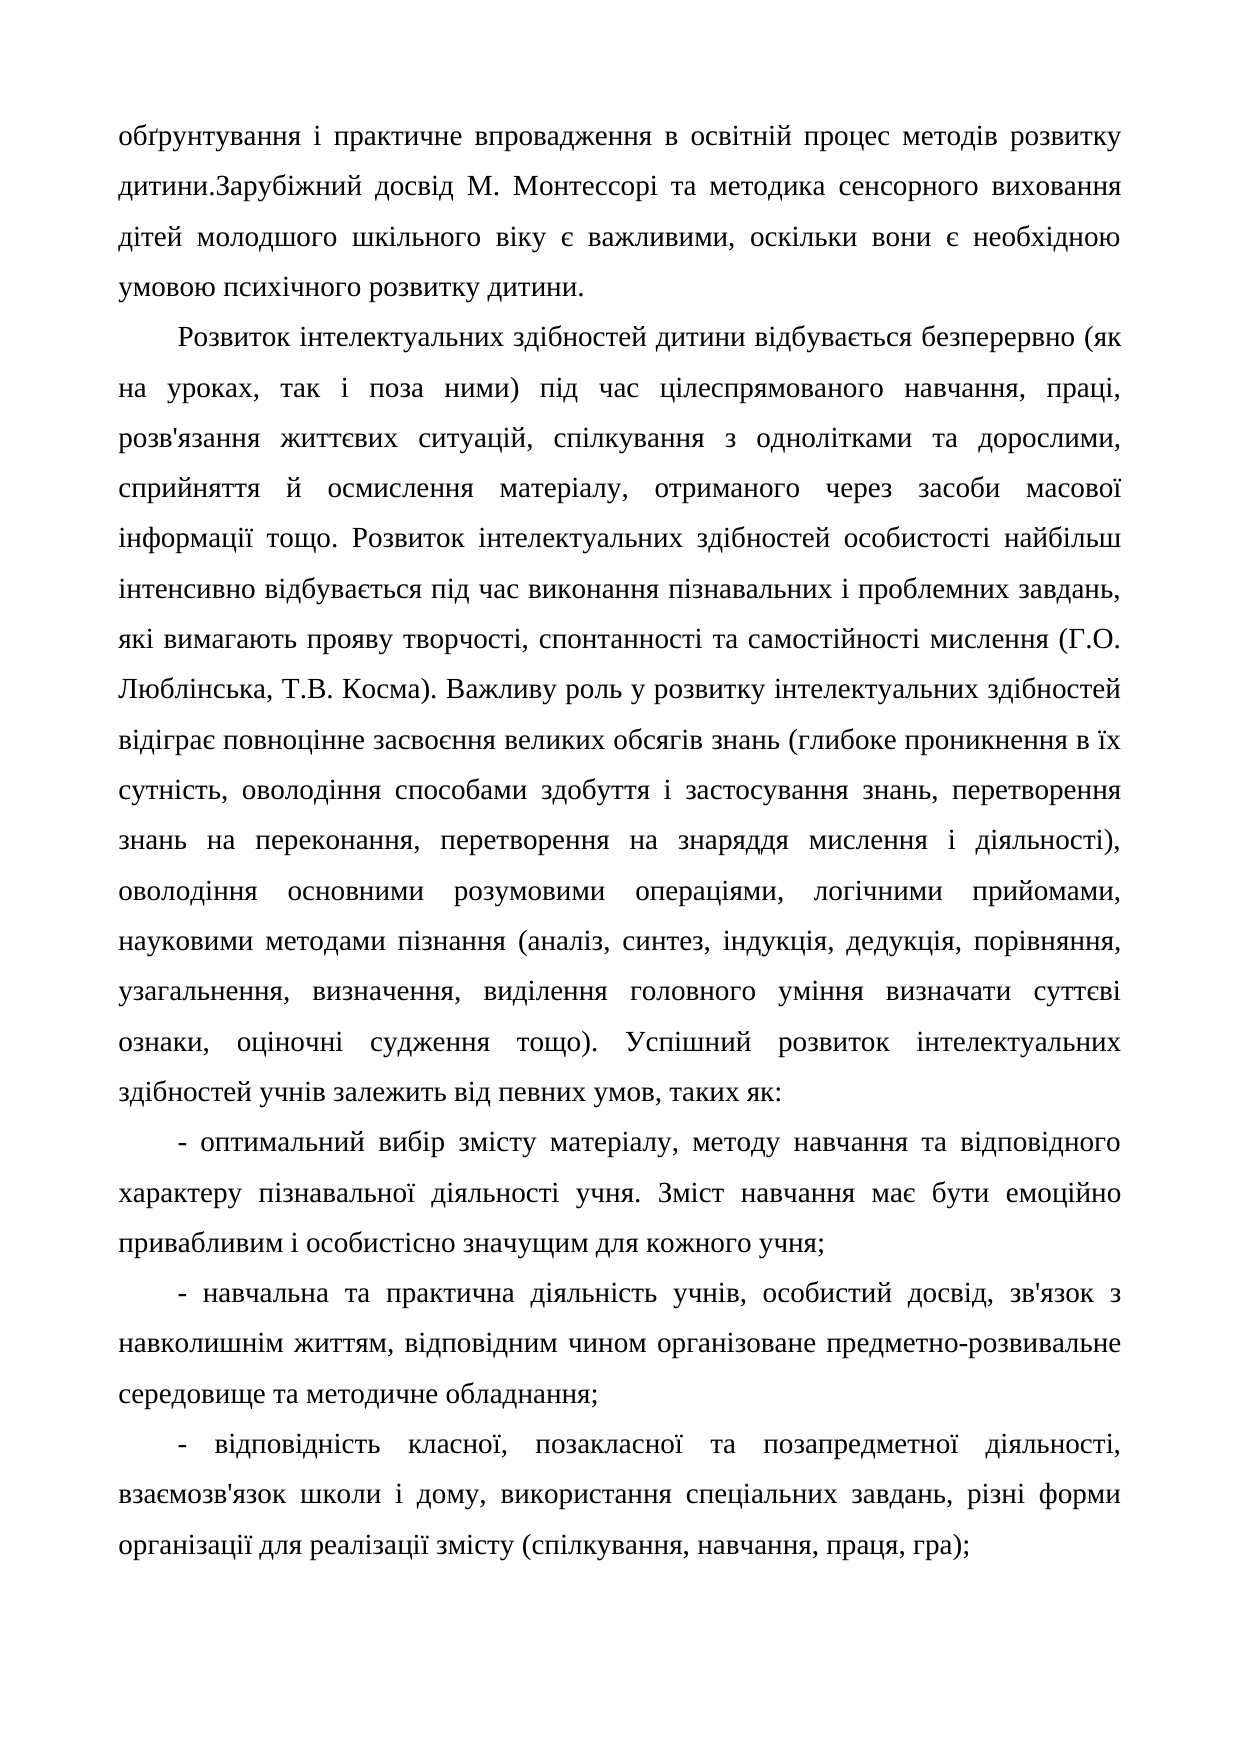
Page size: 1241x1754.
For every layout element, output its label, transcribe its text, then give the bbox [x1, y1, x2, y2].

text - навчальна та практична діяльність учнів, особистий досвід, зв'язок з навколишнім життям, відповідним чином організоване предметно-розвивальне середовище та методичне обладнання; [118, 1275, 1122, 1409]
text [118, 118, 1122, 303]
text Розвиток інтелектуальних здібностей дитини відбувається безперервно (як на уроках, так і поза ними) під час цілеспрямованого навчання, праці, розв'язання життєвих ситуацій, спілкування з однолітками та дорослими, сприйняття й осмислення матеріалу, отриманого через засоби масової інформації тощо. Розвиток інтелектуальних здібностей особистості найбільш інтенсивно відбувається під час виконання пізнавальних і проблемних завдань, які вимагають прояву творчості, спонтанності та самостійності мислення (Г.О. Люблінська, Т.В. Косма). Важливу роль у розвитку інтелектуальних здібностей відіграє повноцінне засвоєння великих обсягів знань (глибоке проникнення в їх сутність, оволодіння способами здобуття і застосування знань, перетворення знань на переконання, перетворення на знаряддя мислення і діяльності), оволодіння основними розумовими операціями, логічними прийомами, науковими методами пізнання (аналіз, синтез, індукція, дедукція, порівняння, узагальнення, визначення, виділення головного уміння визначати суттєві ознаки, оціночні судження тощо). Успішний розвиток інтелектуальних здібностей учнів залежить від певних умов, таких як: [118, 319, 1122, 1108]
text - відповідність класної, позакласної та позапредметної діяльності, взаємозв'язок школи і дому, використання спеціальних завдань, різні форми організації для реалізації змісту (спілкування, навчання, праця, гра); [118, 1426, 1122, 1560]
text - оптимальний вибір змісту матеріалу, методу навчання та відповідного характеру пізнавальної діяльності учня. Зміст навчання має бути емоційно привабливим і особистісно значущим для кожного учня; [118, 1124, 1122, 1258]
